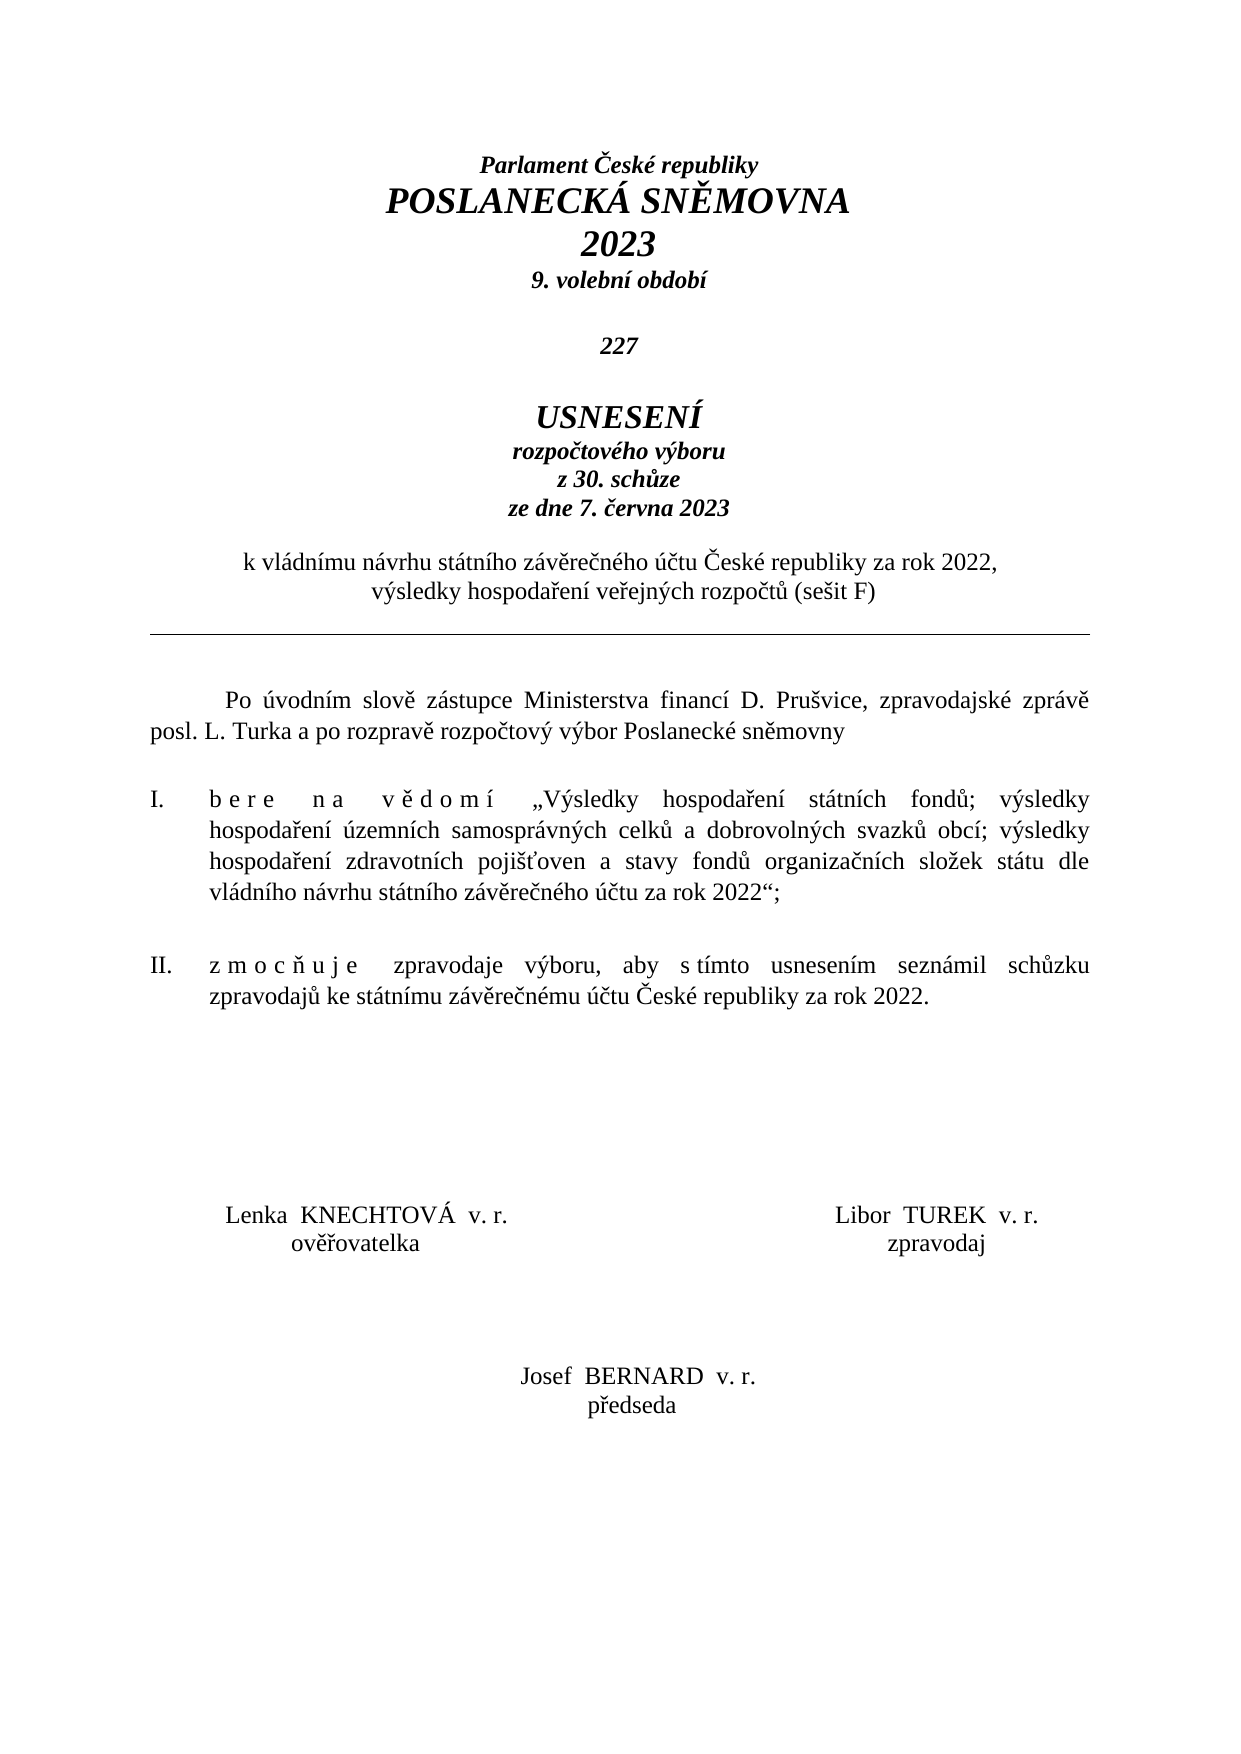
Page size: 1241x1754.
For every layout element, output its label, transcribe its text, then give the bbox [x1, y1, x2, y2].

text ze dne 7. června 2023 [150, 493, 1090, 522]
text Lenka KNECHTOVÁ v. r. Libor TUREK v. r. [150, 1200, 1090, 1228]
text 9. volební období [150, 265, 1090, 294]
text 227 [150, 331, 1090, 360]
text Po úvodním slově zástupce Ministerstva financí D. Prušvice, zpravodajské zprávě posl. L. Turka a po rozpravě rozpočtový výbor Poslanecké sněmovny [150, 685, 1090, 744]
text ověřovatelka zpravodaj [150, 1228, 1090, 1257]
text Parlament České republiky [150, 150, 1090, 179]
text POSLANECKÁ SNĚMOVNA [150, 179, 1090, 222]
text z 30. schůze [150, 464, 1090, 493]
text 2023 [150, 222, 1090, 265]
text předseda [150, 1390, 1090, 1419]
text I. bere na vědomí „Výsledky hospodaření státních fondů; výsledky hospodaření územních samosprávných celků a dobrovolných svazků obcí; výsledky hospodaření zdravotních pojišťoven a stavy fondů organizačních složek státu dle vládního návrhu státního závěrečného účtu za rok 2022“; [150, 784, 1090, 906]
text Josef BERNARD v. r. [150, 1361, 1090, 1390]
text k vládnímu návrhu státního závěrečného účtu České republiky za rok 2022, [150, 547, 1090, 576]
text výsledky hospodaření veřejných rozpočtů (sešit F) [150, 576, 1090, 634]
text USNESENÍ [150, 397, 1090, 436]
text rozpočtového výboru [150, 436, 1090, 464]
text II. zmocňuje zpravodaje výboru, aby s tímto usnesením seznámil schůzku zpravodajů ke státnímu závěrečnému účtu České republiky za rok 2022. [150, 950, 1090, 1010]
